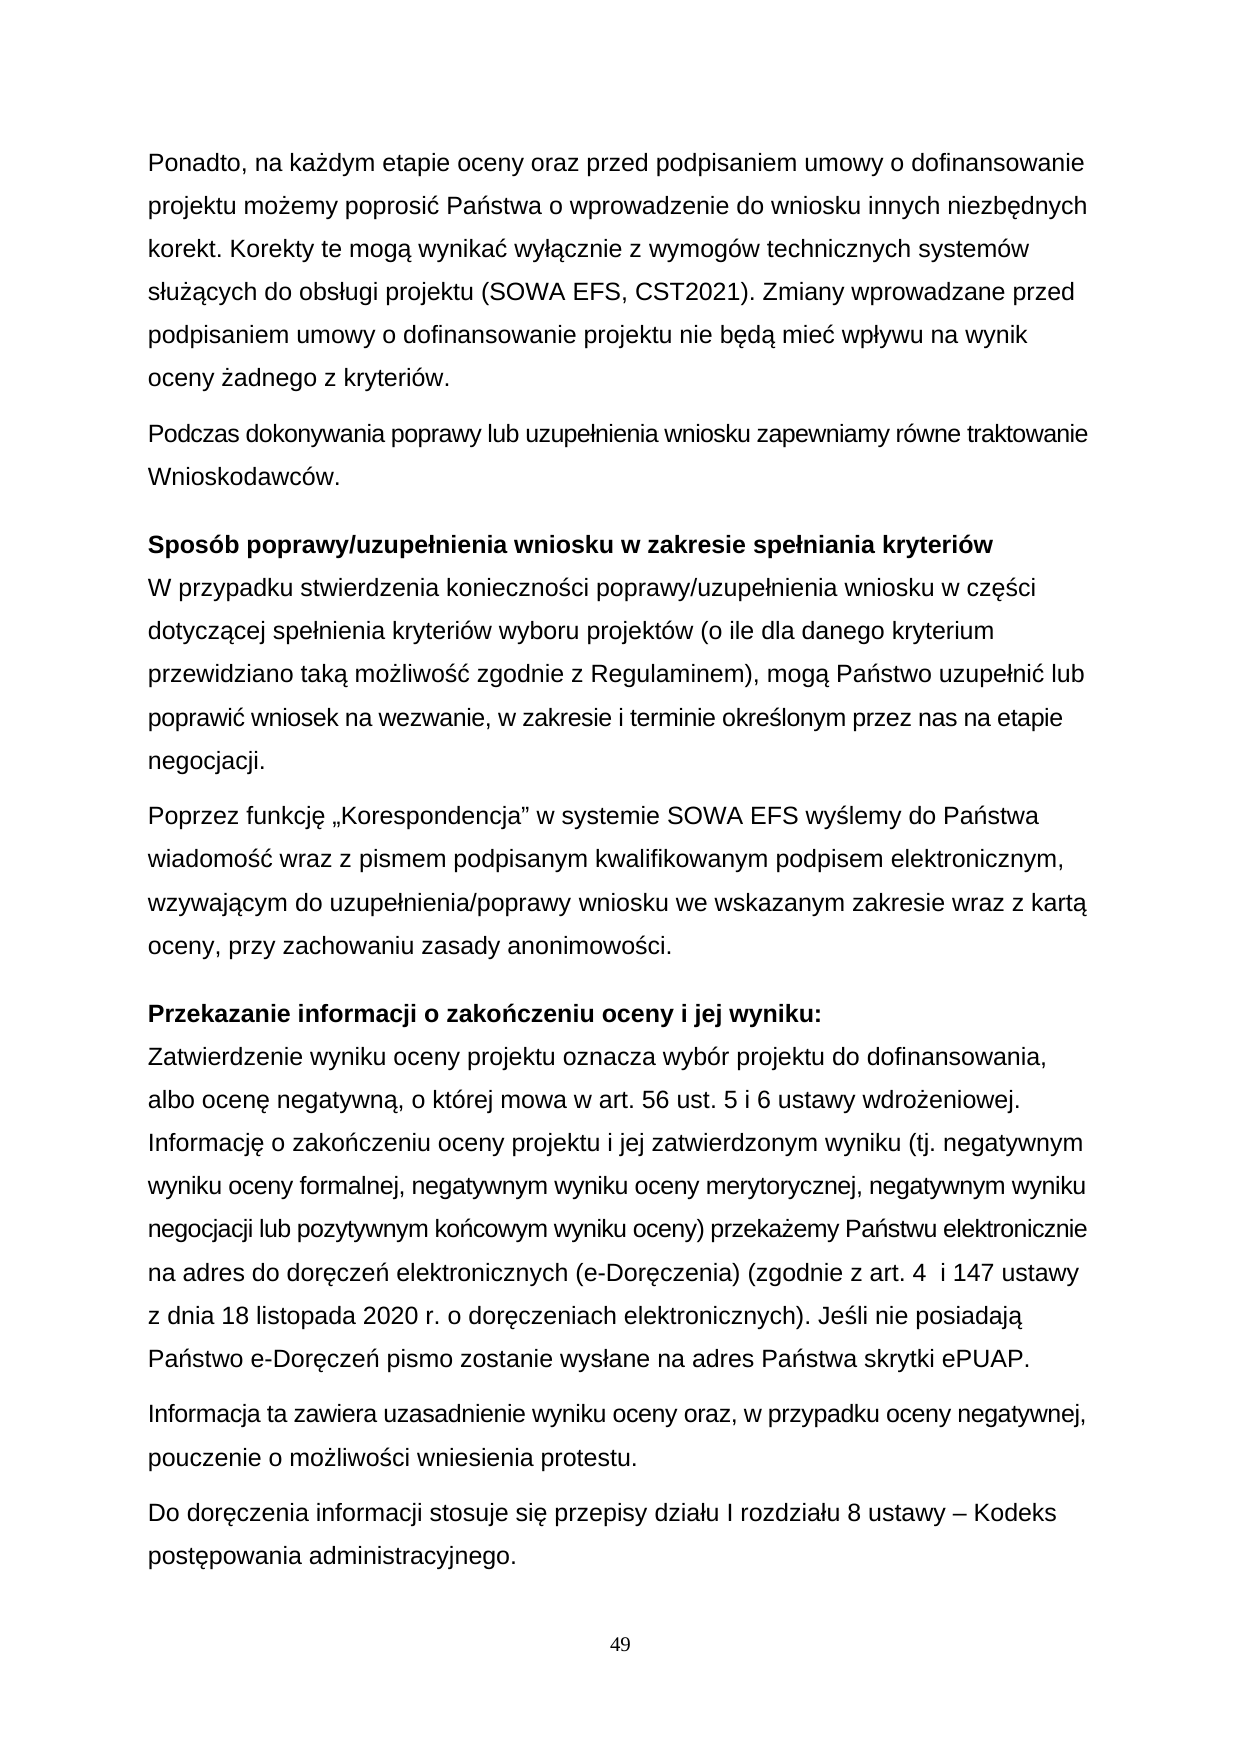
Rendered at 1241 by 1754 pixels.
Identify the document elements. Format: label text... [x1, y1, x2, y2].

text Poprzez funkcję „Korespondencja” w systemie SOWA EFS wyślemy do Państwa wiadomość wraz z pismem podpisanym kwalifikowanym podpisem elektronicznym, wzywającym do uzupełnienia/poprawy wniosku we wskazanym zakresie wraz z kartą oceny, przy zachowaniu zasady anonimowości. [148, 801, 1093, 959]
text Informacja ta zawiera uzasadnienie wyniku oceny oraz, w przypadku oceny negatywnej, pouczenie o możliwości wniesienia protestu. [148, 1399, 1093, 1471]
text Sposób poprawy/uzupełnienia wniosku w zakresie spełniania kryteriów [148, 530, 1093, 559]
text Do doręczenia informacji stosuje się przepisy działu I rozdziału 8 ustawy – Kodeks postępowania administracyjnego. [148, 1498, 1093, 1570]
text Zatwierdzenie wyniku oceny projektu oznacza wybór projektu do dofinansowania, albo ocenę negatywną, o której mowa w art. 56 ust. 5 i 6 ustawy wdrożeniowej. Informację o zakończeniu oceny projektu i jej zatwierdzonym wyniku (tj. negatywnym wyniku oceny formalnej, negatywnym wyniku oceny merytorycznej, negatywnym wyniku negocjacji lub pozytywnym końcowym wyniku oceny) przekażemy Państwu elektronicznie na adres do doręczeń elektronicznych (e-Doręczenia) (zgodnie z art. 4 i 147 ustawy z dnia 18 listopada 2020 r. o doręczeniach elektronicznych). Jeśli nie posiadają Państwo e-Doręczeń pismo zostanie wysłane na adres Państwa skrytki ePUAP. [148, 1042, 1093, 1373]
text Przekazanie informacji o zakończeniu oceny i jej wyniku: [148, 999, 1093, 1028]
text Ponadto, na każdym etapie oceny oraz przed podpisaniem umowy o dofinansowanie projektu możemy poprosić Państwa o wprowadzenie do wniosku innych niezbędnych korekt. Korekty te mogą wynikać wyłącznie z wymogów technicznych systemów służących do obsługi projektu (SOWA EFS, CST2021). Zmiany wprowadzane przed podpisaniem umowy o dofinansowanie projektu nie będą mieć wpływu na wynik oceny żadnego z kryteriów. [148, 148, 1093, 392]
text Podczas dokonywania poprawy lub uzupełnienia wniosku zapewniamy równe traktowanie Wnioskodawców. [148, 419, 1093, 491]
text W przypadku stwierdzenia konieczności poprawy/uzupełnienia wniosku w części dotyczącej spełnienia kryteriów wyboru projektów (o ile dla danego kryterium przewidziano taką możliwość zgodnie z Regulaminem), mogą Państwo uzupełnić lub poprawić wniosek na wezwanie, w zakresie i terminie określonym przez nas na etapie negocjacji. [148, 573, 1093, 774]
